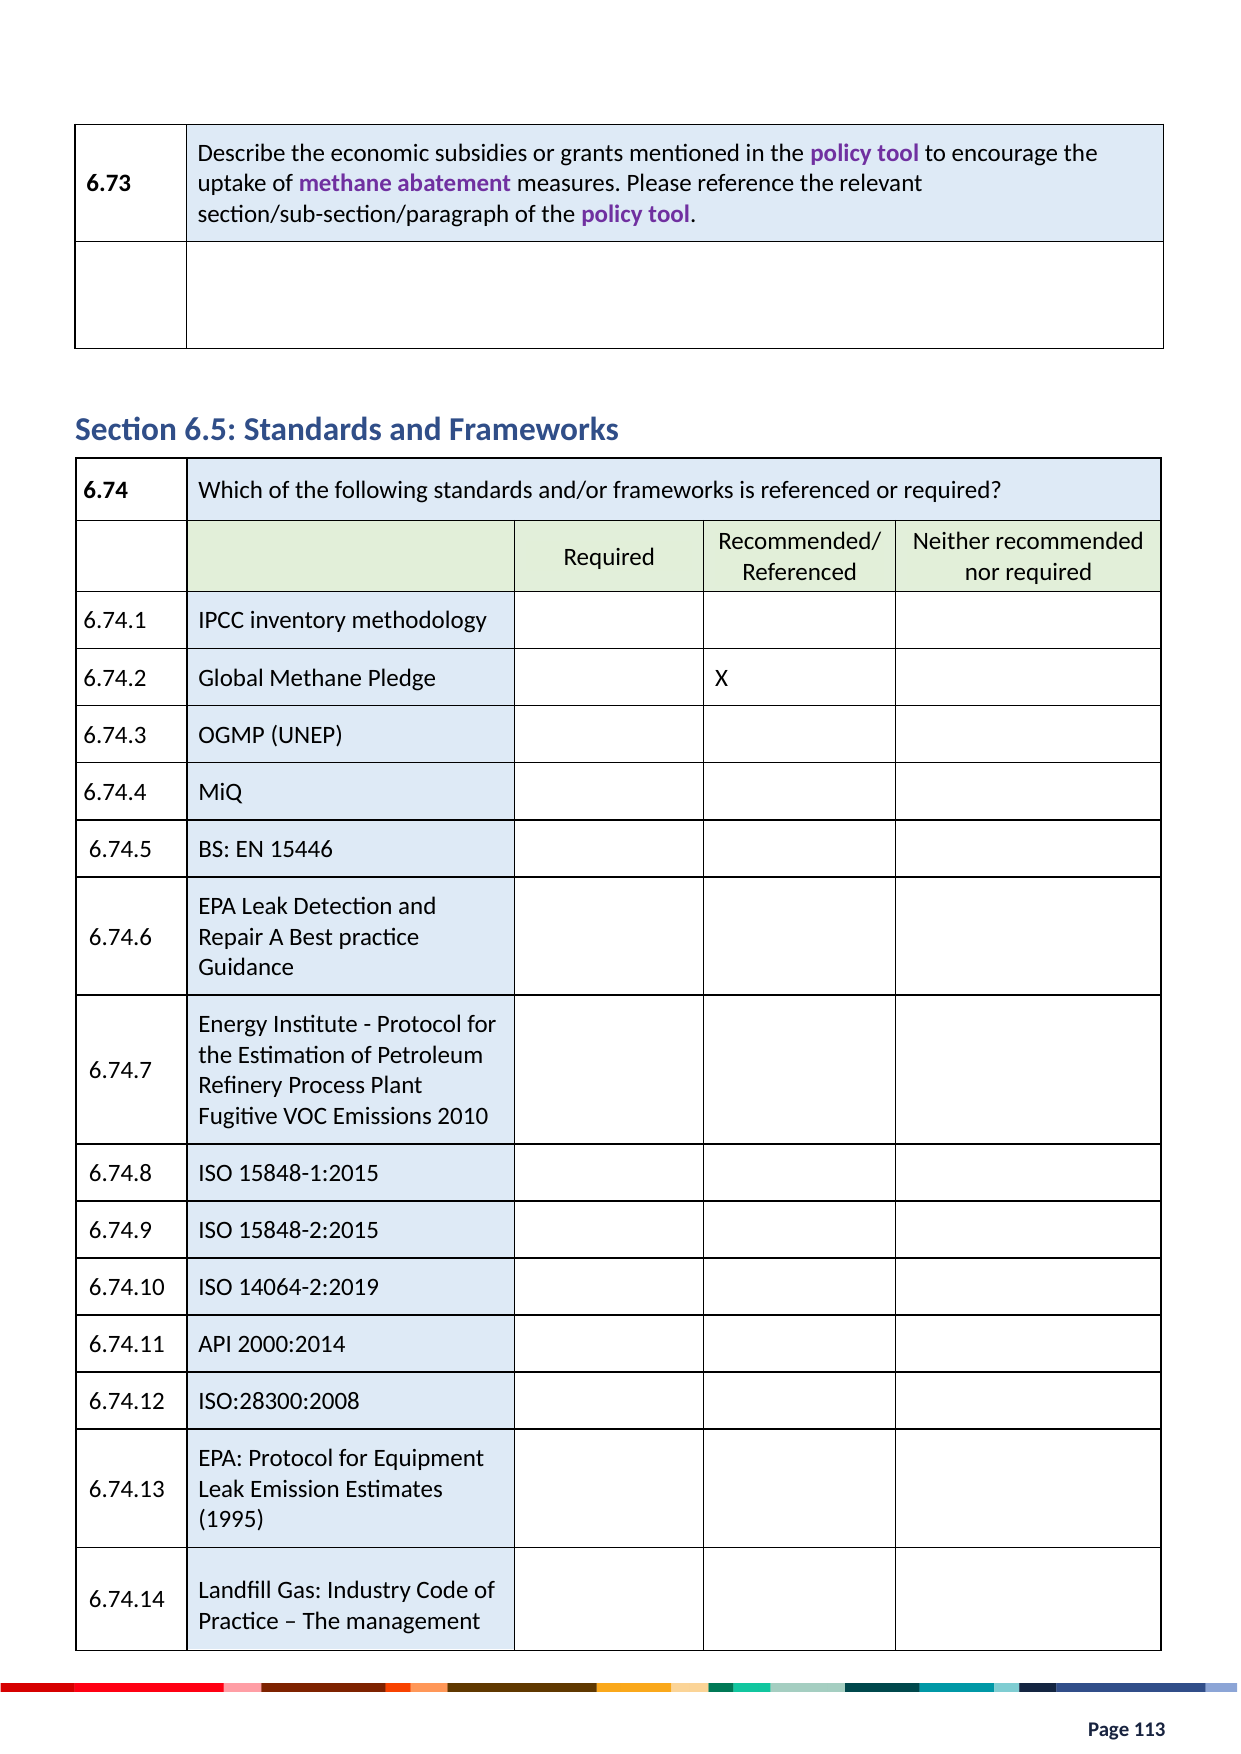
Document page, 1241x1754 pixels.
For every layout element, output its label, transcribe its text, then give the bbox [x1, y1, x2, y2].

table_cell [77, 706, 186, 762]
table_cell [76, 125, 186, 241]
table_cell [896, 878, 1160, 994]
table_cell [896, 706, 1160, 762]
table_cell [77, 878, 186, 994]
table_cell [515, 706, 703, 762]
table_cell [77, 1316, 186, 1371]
subtitle Section 6.5: Standards and Frameworks [75, 408, 1165, 449]
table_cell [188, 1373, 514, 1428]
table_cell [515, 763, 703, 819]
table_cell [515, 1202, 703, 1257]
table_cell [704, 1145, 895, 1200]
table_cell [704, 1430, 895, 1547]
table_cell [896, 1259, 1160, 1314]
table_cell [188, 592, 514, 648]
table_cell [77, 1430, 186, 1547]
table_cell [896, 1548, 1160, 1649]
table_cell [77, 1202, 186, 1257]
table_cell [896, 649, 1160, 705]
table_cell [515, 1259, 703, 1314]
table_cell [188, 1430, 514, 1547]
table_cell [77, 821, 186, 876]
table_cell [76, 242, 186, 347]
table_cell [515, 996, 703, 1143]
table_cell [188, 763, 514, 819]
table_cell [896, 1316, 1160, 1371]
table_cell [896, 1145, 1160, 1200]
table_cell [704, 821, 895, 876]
picture [0, 1683, 1236, 1692]
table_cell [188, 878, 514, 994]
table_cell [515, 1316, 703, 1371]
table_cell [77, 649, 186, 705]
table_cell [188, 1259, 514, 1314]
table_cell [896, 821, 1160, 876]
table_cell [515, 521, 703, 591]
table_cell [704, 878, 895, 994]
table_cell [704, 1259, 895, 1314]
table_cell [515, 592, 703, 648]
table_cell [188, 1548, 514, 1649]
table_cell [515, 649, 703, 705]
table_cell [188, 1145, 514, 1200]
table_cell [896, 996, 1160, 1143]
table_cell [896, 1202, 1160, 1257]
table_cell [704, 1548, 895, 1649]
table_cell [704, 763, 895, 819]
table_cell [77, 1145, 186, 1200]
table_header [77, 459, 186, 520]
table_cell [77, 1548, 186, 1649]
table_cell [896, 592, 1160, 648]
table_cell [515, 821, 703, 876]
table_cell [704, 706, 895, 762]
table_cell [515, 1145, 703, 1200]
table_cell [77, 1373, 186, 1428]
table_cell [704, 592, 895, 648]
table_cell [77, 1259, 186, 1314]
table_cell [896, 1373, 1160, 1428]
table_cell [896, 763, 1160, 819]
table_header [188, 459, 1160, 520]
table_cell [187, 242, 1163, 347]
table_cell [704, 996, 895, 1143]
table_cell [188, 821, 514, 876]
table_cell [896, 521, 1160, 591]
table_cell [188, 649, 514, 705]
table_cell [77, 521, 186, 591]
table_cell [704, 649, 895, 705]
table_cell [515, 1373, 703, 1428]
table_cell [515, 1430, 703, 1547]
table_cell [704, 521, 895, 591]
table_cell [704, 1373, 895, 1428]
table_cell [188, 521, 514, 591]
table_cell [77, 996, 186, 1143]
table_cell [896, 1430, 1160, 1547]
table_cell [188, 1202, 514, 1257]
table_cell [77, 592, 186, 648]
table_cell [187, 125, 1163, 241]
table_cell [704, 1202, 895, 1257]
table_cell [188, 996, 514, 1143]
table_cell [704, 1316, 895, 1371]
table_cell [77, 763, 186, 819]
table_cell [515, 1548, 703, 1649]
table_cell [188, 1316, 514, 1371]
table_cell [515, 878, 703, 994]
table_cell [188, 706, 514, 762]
